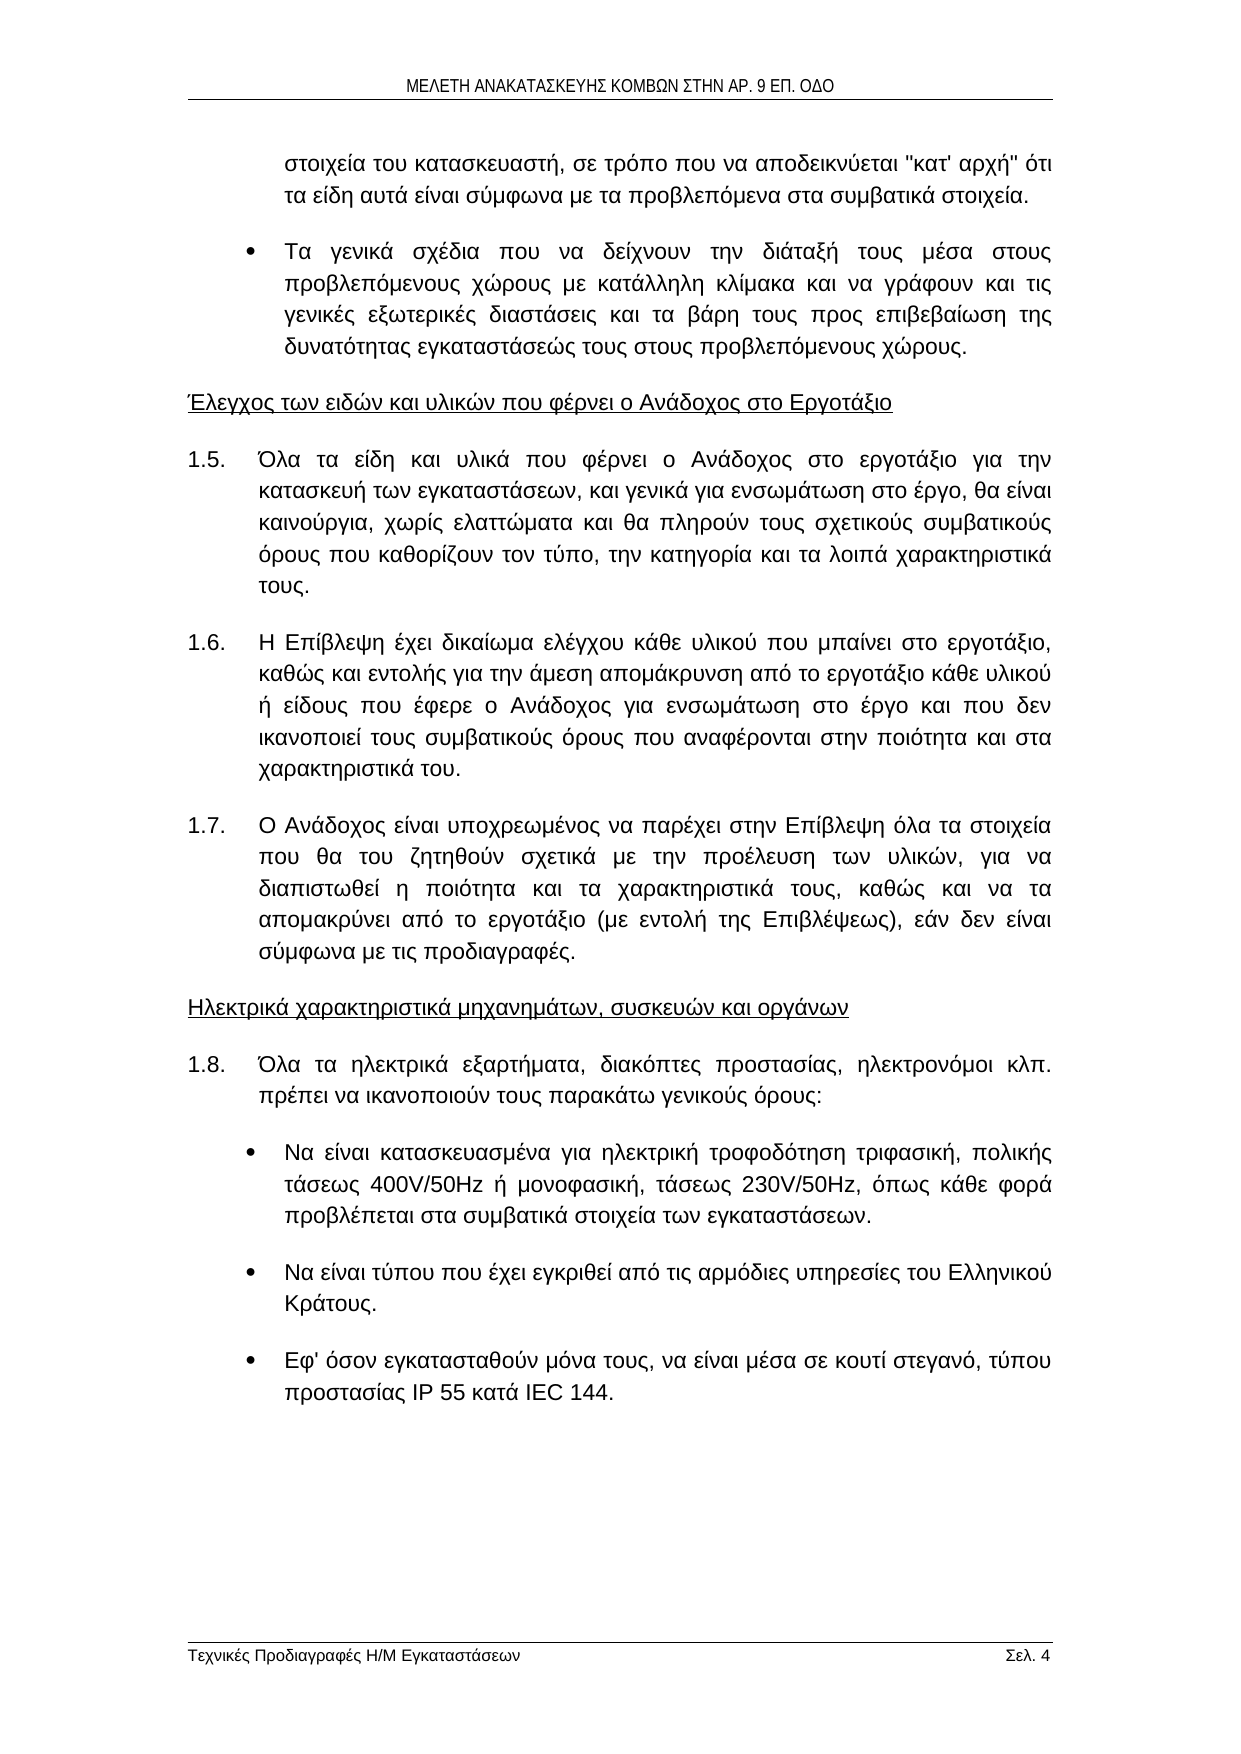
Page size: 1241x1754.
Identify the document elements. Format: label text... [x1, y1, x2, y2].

list Να είναι τύπου που έχει εγκριθεί από τις αρμόδιες υπηρεσίες του Ελληνικού Κράτους. [247, 1259, 1053, 1317]
text Ηλεκτρικά χαρακτηριστικά μηχανημάτων, συσκευών και οργάνων [187, 994, 1053, 1021]
list Ο Ανάδοχος είναι υποχρεωμένος να παρέχει στην Επίβλεψη όλα τα στοιχεία που θα του ζητηθούν σχετικά με την προέλευση των υλικών, για να διαπιστωθεί η ποιότητα και τα χαρακτηριστικά τους, καθώς και να τα απομακρύνει από το εργοτάξιο (με εντολή της Επιβλέψεως), εάν δεν είναι σύμφωνα με τις προδιαγραφές. [187, 812, 1053, 964]
list Να είναι κατασκευασμένα για ηλεκτρική τροφοδότηση τριφασική, πολικής τάσεως 400V/50Hz ή μονοφασική, τάσεως 230V/50Hz, όπως κάθε φορά προβλέπεται στα συμβατικά στοιχεία των εγκαταστάσεων. [247, 1139, 1053, 1228]
text Έλεγχος των ειδών και υλικών που φέρνει ο Ανάδοχος στο Εργοτάξιο [187, 389, 1053, 416]
list Εφ' όσον εγκατασταθούν μόνα τους, να είναι μέσα σε κουτί στεγανό, τύπου προστασίας ΙΡ 55 κατά ΙΕC 144. [247, 1347, 1053, 1405]
list Όλα τα ηλεκτρικά εξαρτήματα, διακόπτες προστασίας, ηλεκτρονόμοι κλπ. πρέπει να ικανοποιούν τους παρακάτω γενικούς όρους: [187, 1051, 1053, 1109]
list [247, 150, 1053, 208]
list Τα γενικά σχέδια που να δείχνουν την διάταξή τους μέσα στους προβλεπόμενους χώρους με κατάλληλη κλίμακα και να γράφουν και τις γενικές εξωτερικές διαστάσεις και τα βάρη τους προς επιβεβαίωση της δυνατότητας εγκαταστάσεώς τους στους προβλεπόμενους χώρους. [247, 238, 1053, 359]
list Όλα τα είδη και υλικά που φέρνει ο Ανάδοχος στο εργοτάξιο για την κατασκευή των εγκαταστάσεων, και γενικά για ενσωμάτωση στο έργο, θα είναι καινούργια, χωρίς ελαττώματα και θα πληρούν τους σχετικούς συμβατικούς όρους που καθορίζουν τον τύπο, την κατηγορία και τα λοιπά χαρακτηριστικά τους. [187, 446, 1053, 598]
list Η Επίβλεψη έχει δικαίωμα ελέγχου κάθε υλικού που μπαίνει στο εργοτάξιο, καθώς και εντολής για την άμεση απομάκρυνση από το εργοτάξιο κάθε υλικού ή είδους που έφερε ο Ανάδοχος για ενσωμάτωση στο έργο και που δεν ικανοποιεί τους συμβατικούς όρους που αναφέρονται στην ποιότητα και στα χαρακτηριστικά του. [187, 629, 1053, 781]
